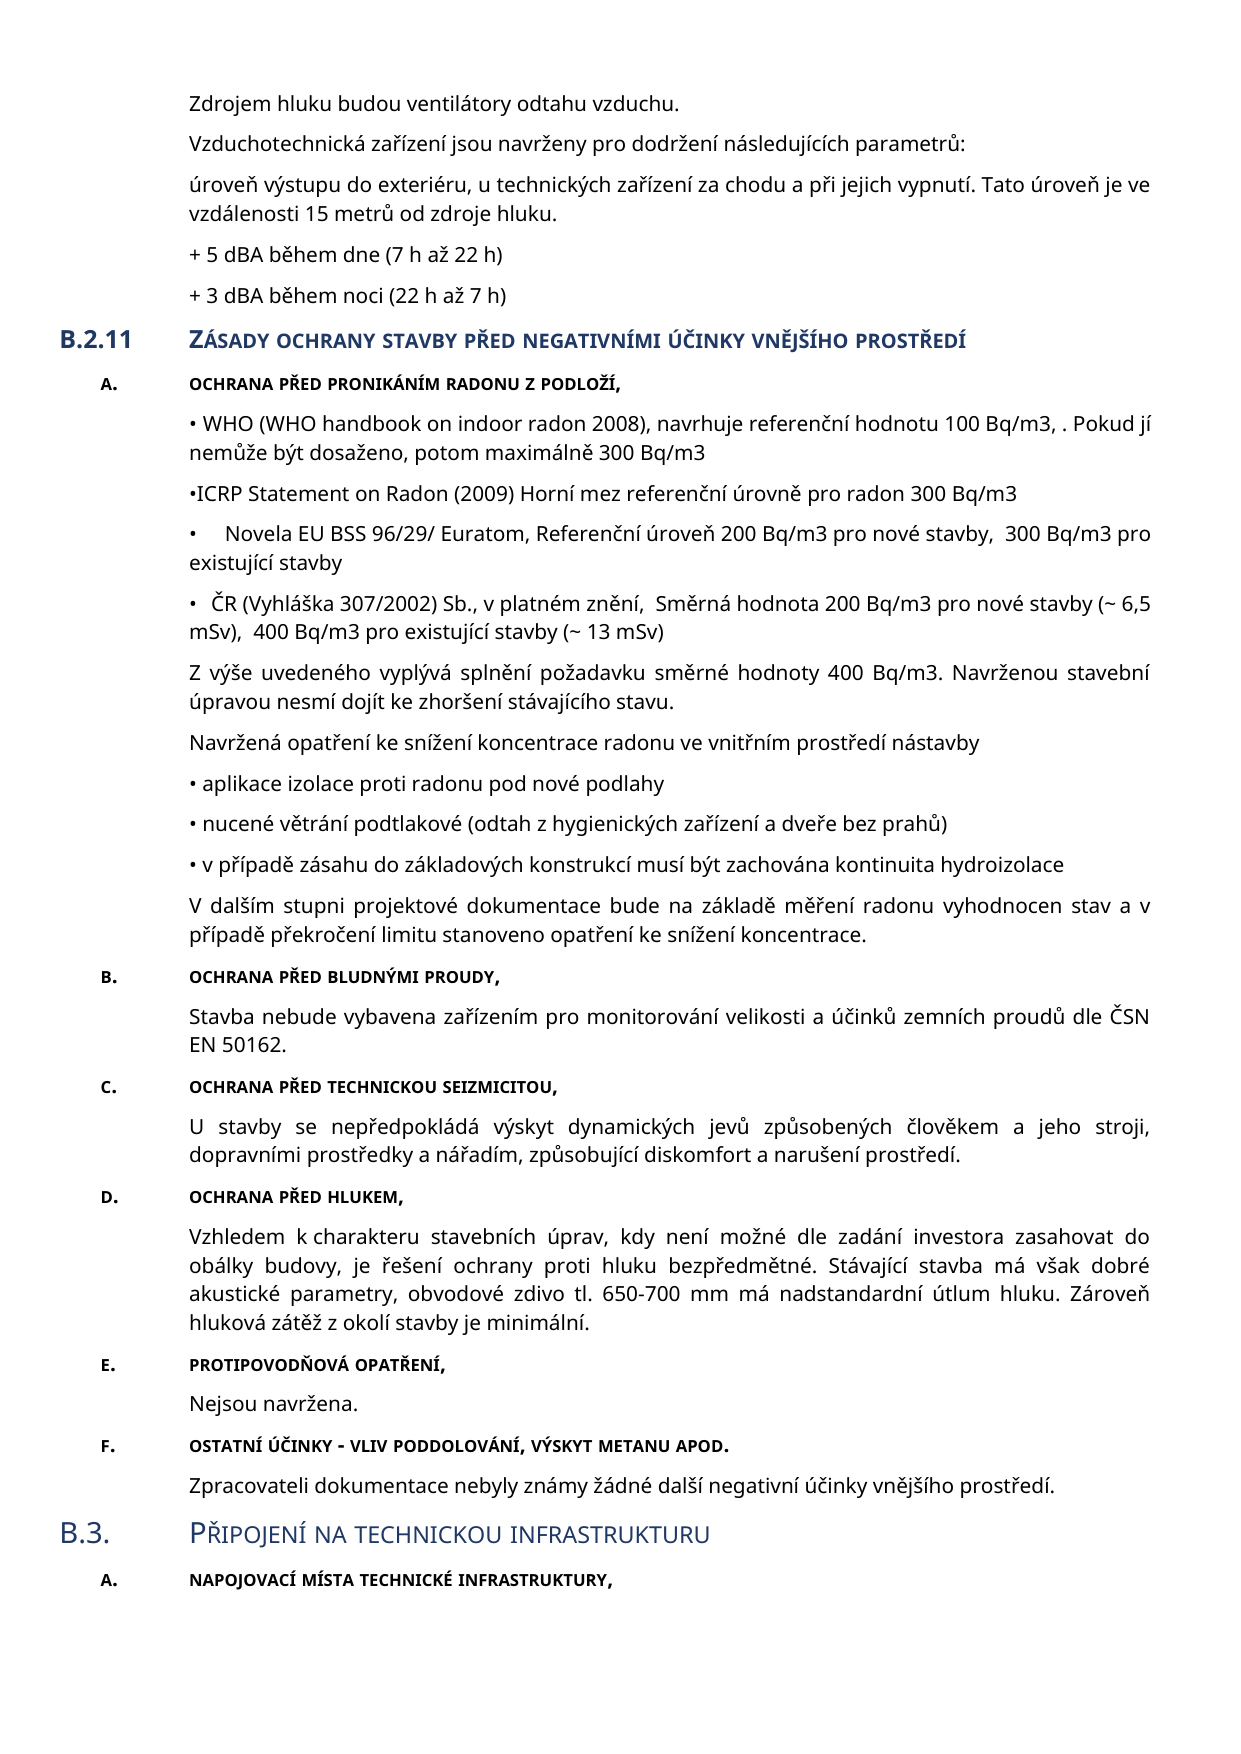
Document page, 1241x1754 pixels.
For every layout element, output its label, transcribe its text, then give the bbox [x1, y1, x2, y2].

text Stavba nebude vybavena zařízením pro monitorování velikosti a účinků zemních proudů dle ČSN EN 50162. [189, 1002, 1152, 1059]
text • aplikace izolace proti radonu pod nové podlahy [189, 769, 1152, 797]
text Navržená opatření ke snížení koncentrace radonu ve vnitřním prostředí nástavby [189, 728, 1152, 756]
text V dalším stupni projektové dokumentace bude na základě měření radonu vyhodnocen stav a v případě překročení limitu stanoveno opatření ke snížení koncentrace. [189, 891, 1152, 948]
list ochrana před technickou seizmicitou, [100, 1071, 1152, 1099]
list napojovací místa technické infrastruktury, [100, 1564, 1152, 1593]
text Vzduchotechnická zařízení jsou navrženy pro dodržení následujících parametrů: [189, 129, 1152, 158]
text • v případě zásahu do základových konstrukcí musí být zachována kontinuita hydroizolace [189, 851, 1152, 879]
text + 3 dBA během noci (22 h až 7 h) [189, 281, 1152, 309]
text Nejsou navržena. [189, 1389, 1152, 1418]
text Zpracovateli dokumentace nebyly známy žádné další negativní účinky vnějšího prostředí. [189, 1471, 1152, 1500]
text •ICRP Statement on Radon (2009) Horní mez referenční úrovně pro radon 300 Bq/m3 [189, 479, 1152, 507]
list ostatní účinky - vliv poddolování, výskyt metanu apod. [100, 1431, 1152, 1459]
list Zásady ochrany stavby před negativními účinky vnějšího prostředí [59, 322, 1152, 356]
list ochrana před hlukem, [100, 1181, 1152, 1210]
text úroveň výstupu do exteriéru, u technických zařízení za chodu a při jejich vypnutí. Tato úroveň je ve vzdálenosti 15 metrů od zdroje hluku. [189, 171, 1152, 227]
text • ČR (Vyhláška 307/2002) Sb., v platném znění, Směrná hodnota 200 Bq/m3 pro nové stavby (~ 6,5 mSv), 400 Bq/m3 pro existující stavby (~ 13 mSv) [189, 589, 1152, 646]
text Z výše uvedeného vyplývá splnění požadavku směrné hodnoty 400 Bq/m3. Navrženou stavební úpravou nesmí dojít ke zhoršení stávajícího stavu. [189, 658, 1152, 715]
text U stavby se nepředpokládá výskyt dynamických jevů způsobených člověkem a jeho stroji, dopravními prostředky a nářadím, způsobující diskomfort a narušení prostředí. [189, 1112, 1152, 1169]
text Zdrojem hluku budou ventilátory odtahu vzduchu. [189, 89, 1152, 117]
text + 5 dBA během dne (7 h až 22 h) [189, 240, 1152, 268]
text • Novela EU BSS 96/29/ Euratom, Referenční úroveň 200 Bq/m3 pro nové stavby, 300 Bq/m3 pro existující stavby [189, 519, 1152, 576]
text Vzhledem k charakteru stavebních úprav, kdy není možné dle zadání investora zasahovat do obálky budovy, je řešení ochrany proti hluku bezpředmětné. Stávající stavba má však dobré akustické parametry, obvodové zdivo tl. 650-700 mm má nadstandardní útlum hluku. Zároveň hluková zátěž z okolí stavby je minimální. [189, 1222, 1152, 1336]
list Připojení na technickou infrastrukturu [59, 1512, 1152, 1552]
list ochrana před bludnými proudy, [100, 961, 1152, 989]
text • nucené větrání podtlakové (odtah z hygienických zařízení a dveře bez prahů) [189, 809, 1152, 838]
list ochrana před pronikáním radonu z podloží, [100, 368, 1152, 397]
text • WHO (WHO handbook on indoor radon 2008), navrhuje referenční hodnotu 100 Bq/m3, . Pokud jí nemůže být dosaženo, potom maximálně 300 Bq/m3 [189, 409, 1152, 466]
list protipovodňová opatření, [100, 1349, 1152, 1377]
